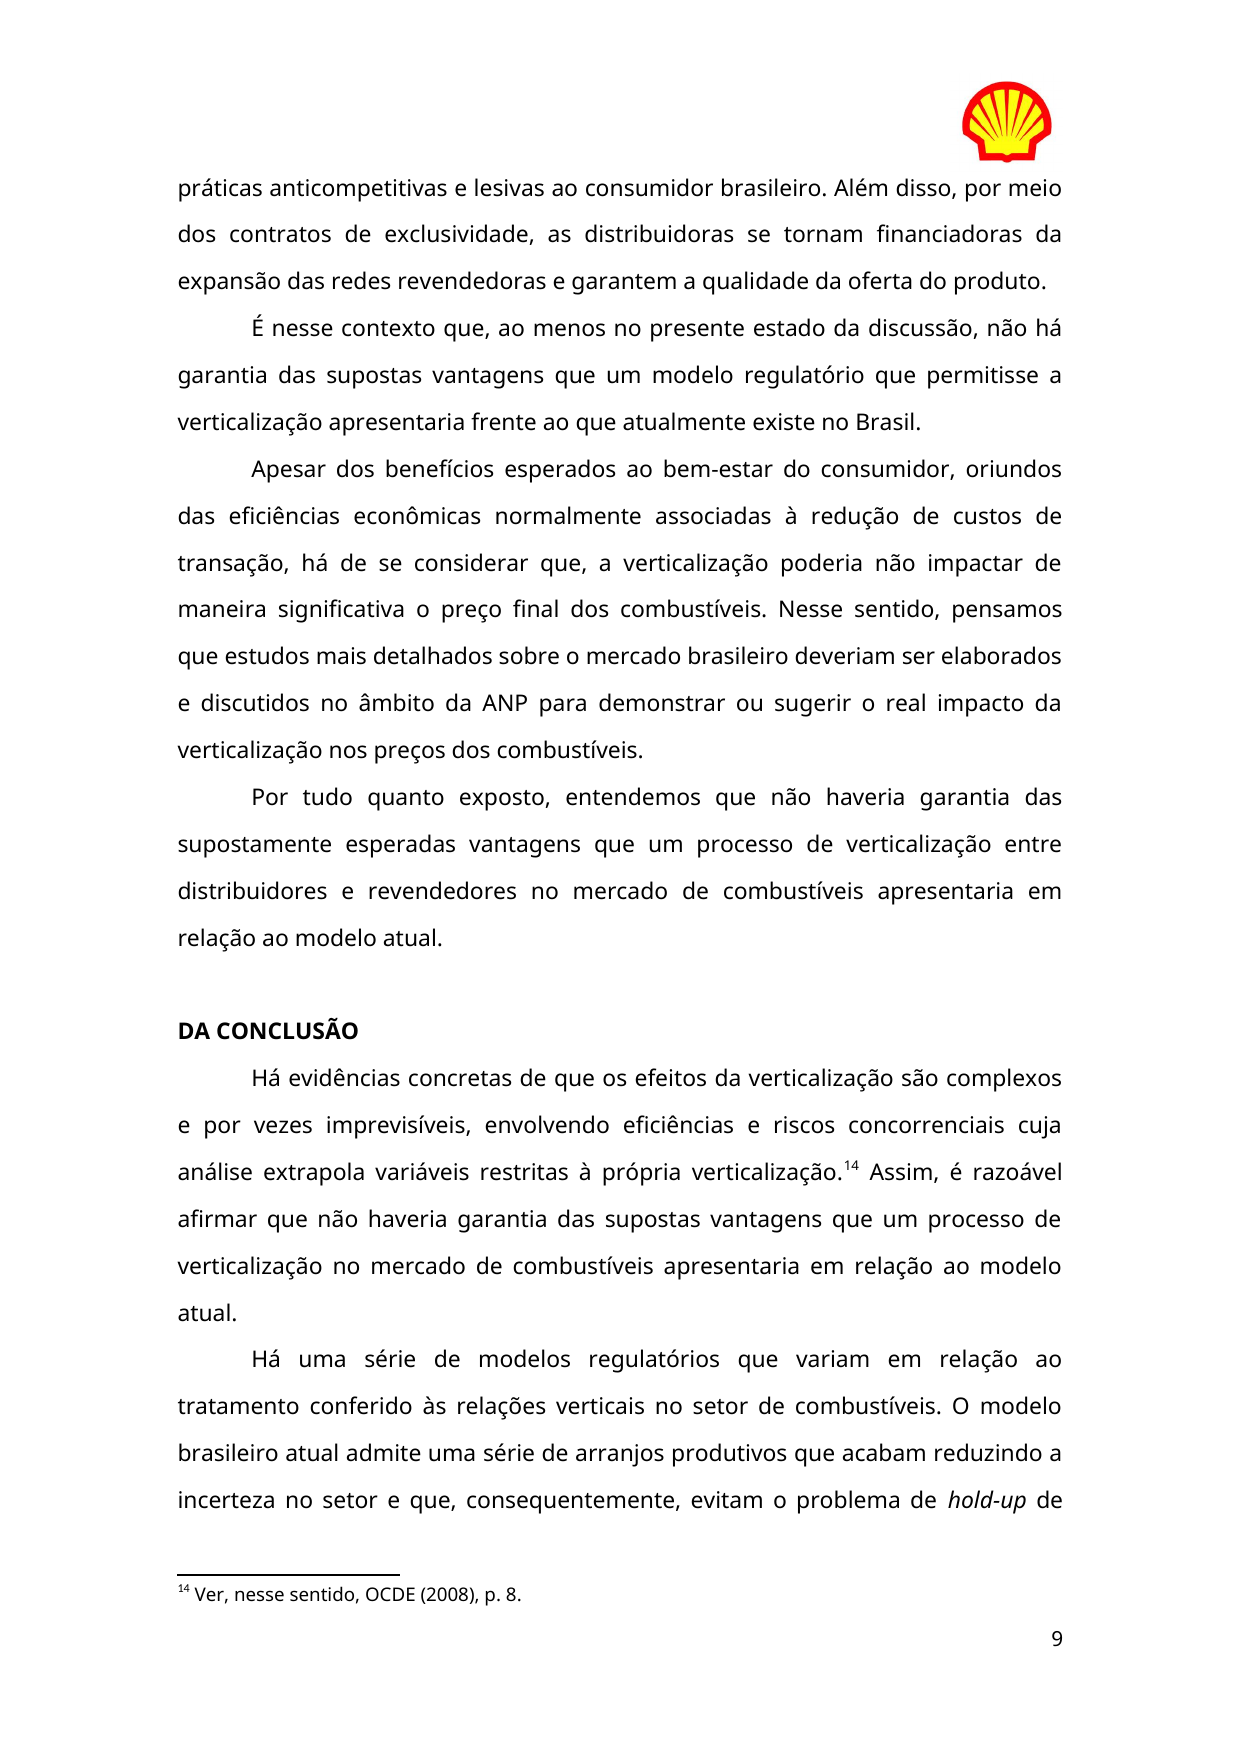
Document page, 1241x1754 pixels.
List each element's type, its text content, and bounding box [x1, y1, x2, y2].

text Apesar dos benefícios esperados ao bem-estar do consumidor, oriundos das eficiências econômicas normalmente associadas à redução de custos de transação, há de se considerar que, a verticalização poderia não impactar de maneira significativa o preço final dos combustíveis. Nesse sentido, pensamos que estudos mais detalhados sobre o mercado brasileiro deveriam ser elaborados e discutidos no âmbito da ANP para demonstrar ou sugerir o real impacto da verticalização nos preços dos combustíveis. [177, 453, 1063, 765]
text Há evidências concretas de que os efeitos da verticalização são complexos e por vezes imprevisíveis, envolvendo eficiências e riscos concorrenciais cuja análise extrapola variáveis restritas à própria verticalização. Assim, é razoável afirmar que não haveria garantia das supostas vantagens que um processo de verticalização no mercado de combustíveis apresentaria em relação ao modelo atual. [177, 1062, 1063, 1328]
picture [949, 73, 1064, 172]
list Por tudo quanto exposto, entendemos que não haveria garantia das supostamente esperadas vantagens que um processo de verticalização entre distribuidores e revendedores no mercado de combustíveis apresentaria em relação ao modelo atual. [177, 781, 1063, 953]
text DA CONCLUSÃO [177, 1015, 1063, 1046]
list É nesse contexto que, ao menos no presente estado da discussão, não há garantia das supostas vantagens que um modelo regulatório que permitisse a verticalização apresentaria frente ao que atualmente existe no Brasil. [177, 312, 1063, 437]
